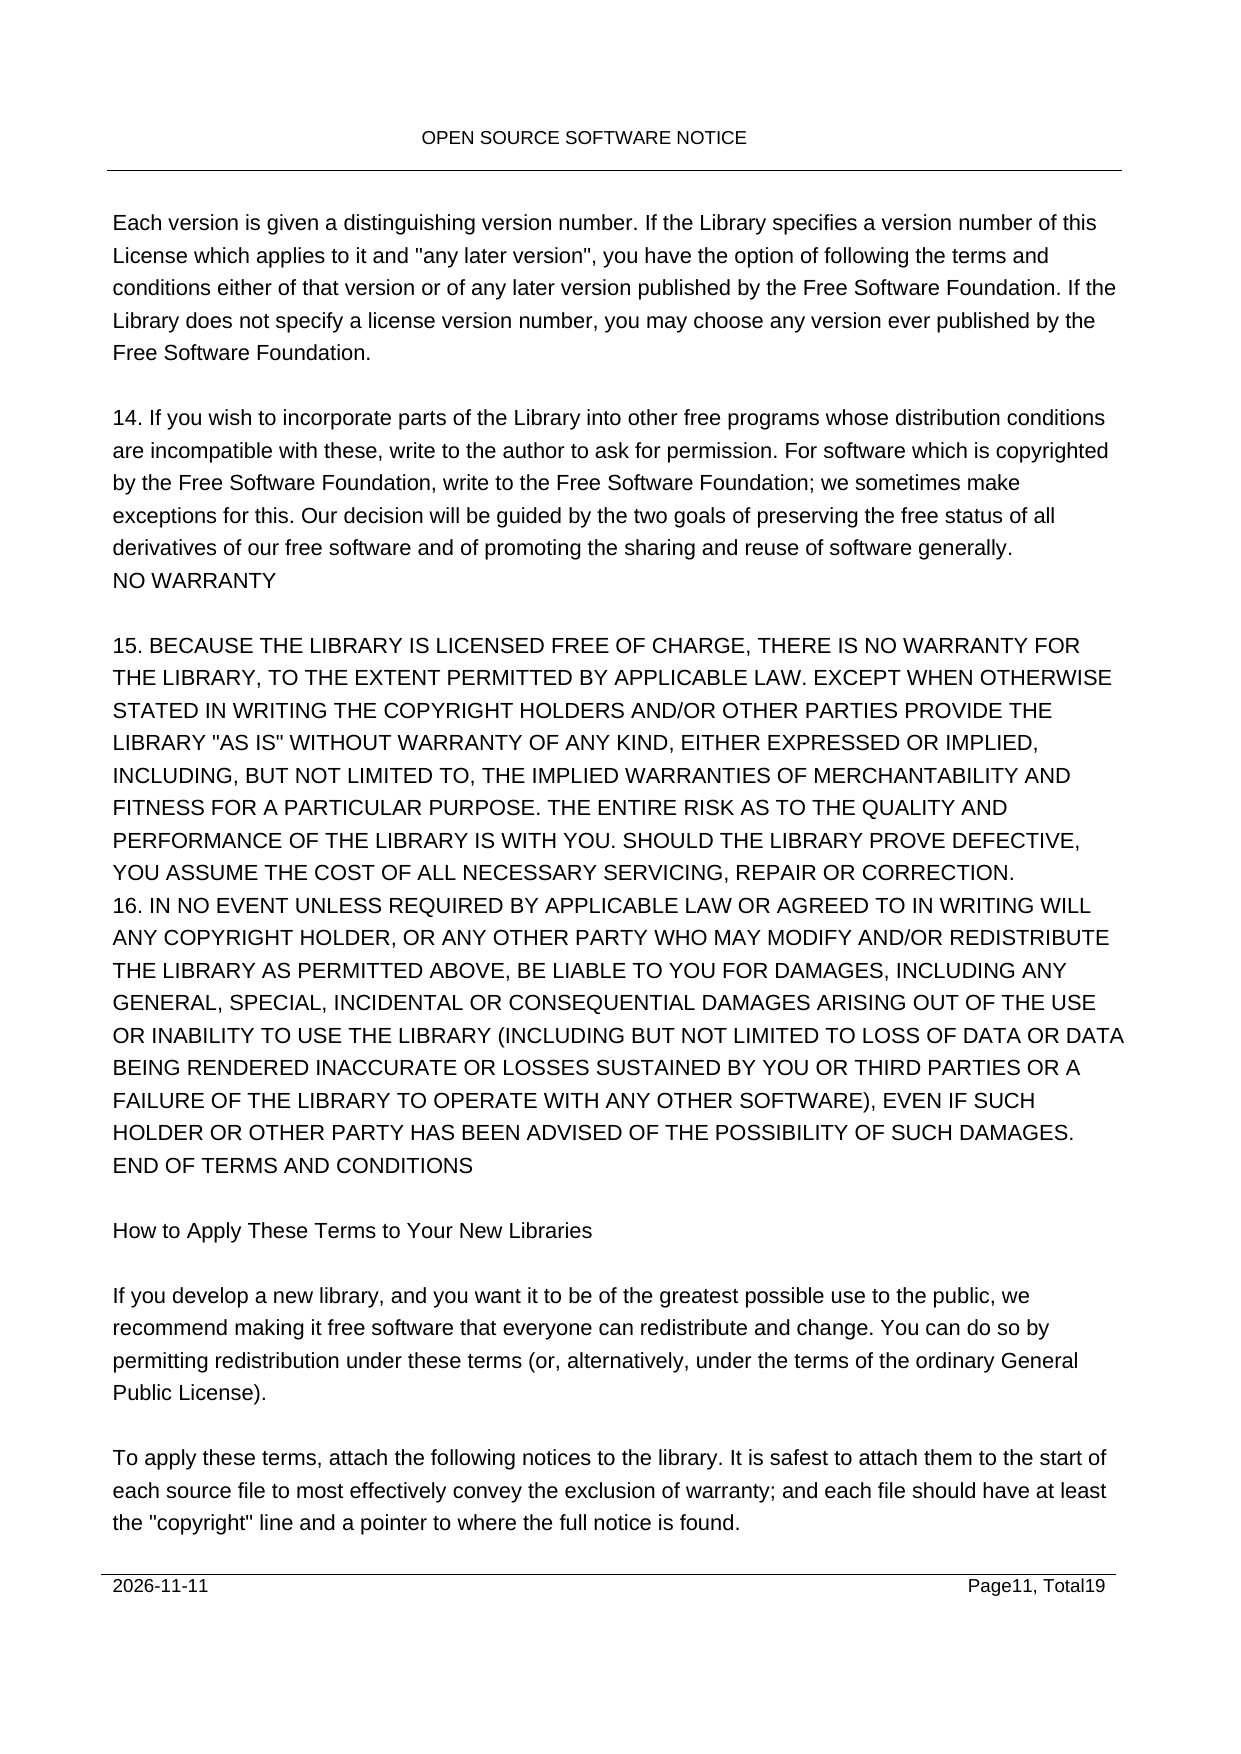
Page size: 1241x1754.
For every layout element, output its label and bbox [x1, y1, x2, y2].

text [112, 206, 1128, 1539]
